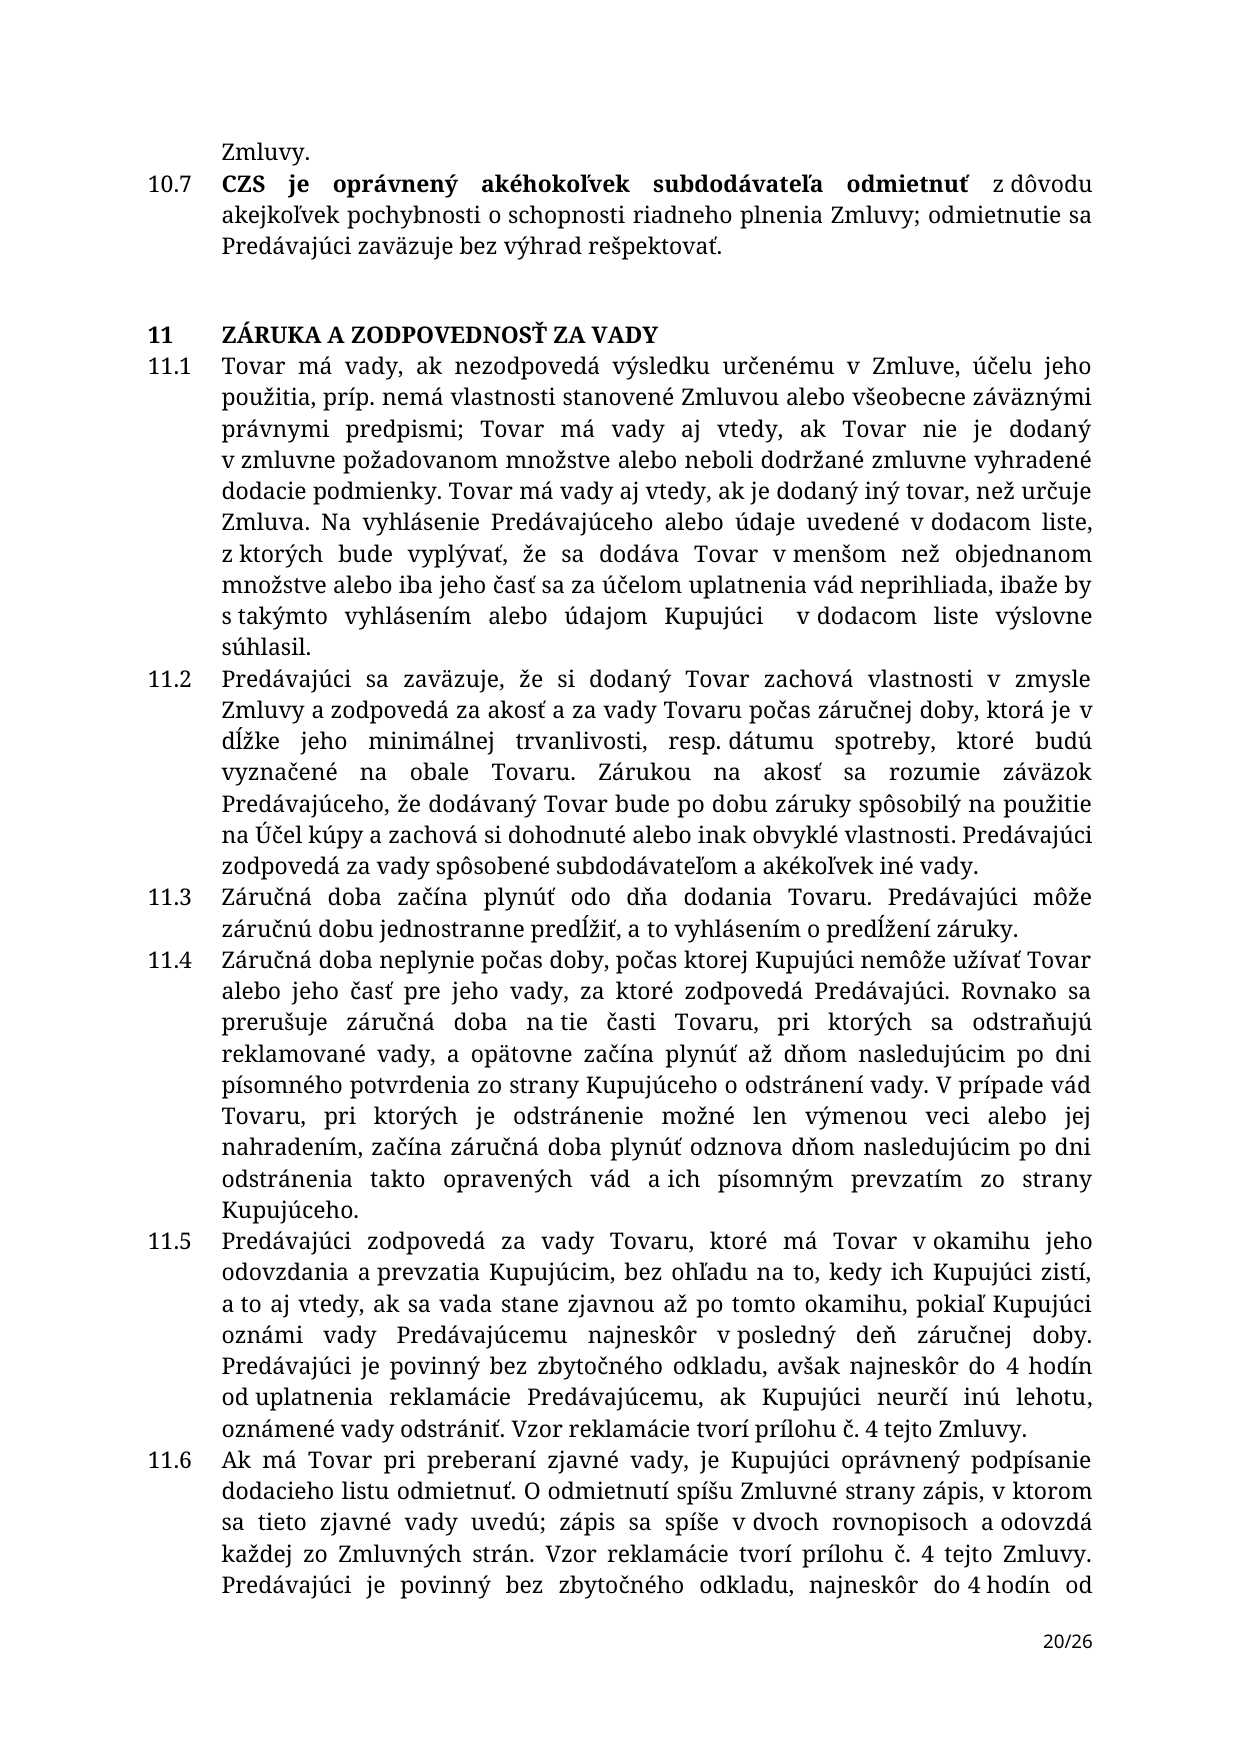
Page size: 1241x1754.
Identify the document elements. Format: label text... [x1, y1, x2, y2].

text 11.4 Záručná doba neplynie počas doby, počas ktorej Kupujúci nemôže užívať Tovar alebo jeho časť pre jeho vady, za ktoré zodpovedá Predávajúci. Rovnako sa prerušuje záručná doba na tie časti Tovaru, pri ktorých sa odstraňujú reklamované vady, a opätovne začína plynúť až dňom nasledujúcim po dni písomného potvrdenia zo strany Kupujúceho o odstránení vady. V prípade vád Tovaru, pri ktorých je odstránenie možné len výmenou veci alebo jej nahradením, začína záručná doba plynúť odznova dňom nasledujúcim po dni odstránenia takto opravených vád a ich písomným prevzatím zo strany Kupujúceho. [148, 944, 1093, 1225]
text 10.7 CZS je oprávnený akéhokoľvek subdodávateľa odmietnuť z dôvodu akejkoľvek pochybnosti o schopnosti riadneho plnenia Zmluvy; odmietnutie sa Predávajúci zaväzuje bez výhrad rešpektovať. [148, 167, 1093, 261]
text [148, 1444, 1093, 1600]
text 11.1 Tovar má vady, ak nezodpovedá výsledku určenému v Zmluve, účelu jeho použitia, príp. nemá vlastnosti stanovené Zmluvou alebo všeobecne záväznými právnymi predpismi; Tovar má vady aj vtedy, ak Tovar nie je dodaný v zmluvne požadovanom množstve alebo neboli dodržané zmluvne vyhradené dodacie podmienky. Tovar má vady aj vtedy, ak je dodaný iný tovar, než určuje Zmluva. Na vyhlásenie Predávajúceho alebo údaje uvedené v dodacom liste, z ktorých bude vyplývať, že sa dodáva Tovar v menšom než objednanom množstve alebo iba jeho časť sa za účelom uplatnenia vád neprihliada, ibaže by s takýmto vyhlásením alebo údajom Kupujúci v dodacom liste výslovne súhlasil. [148, 350, 1093, 663]
text 11.2 Predávajúci sa zaväzuje, že si dodaný Tovar zachová vlastnosti v zmysle Zmluvy a zodpovedá za akosť a za vady Tovaru počas záručnej doby, ktorá je v dĺžke jeho minimálnej trvanlivosti, resp. dátumu spotreby, ktoré budú vyznačené na obale Tovaru. Zárukou na akosť sa rozumie záväzok Predávajúceho, že dodávaný Tovar bude po dobu záruky spôsobilý na použitie na Účel kúpy a zachová si dohodnuté alebo inak obvyklé vlastnosti. Predávajúci zodpovedá za vady spôsobené subdodávateľom a akékoľvek iné vady. [148, 663, 1093, 881]
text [148, 136, 1093, 167]
text 11.3 Záručná doba začína plynúť odo dňa dodania Tovaru. Predávajúci môže záručnú dobu jednostranne predĺžiť, a to vyhlásením o predĺžení záruky. [148, 881, 1093, 944]
text 11.5 Predávajúci zodpovedá za vady Tovaru, ktoré má Tovar v okamihu jeho odovzdania a prevzatia Kupujúcim, bez ohľadu na to, kedy ich Kupujúci zistí, a to aj vtedy, ak sa vada stane zjavnou až po tomto okamihu, pokiaľ Kupujúci oznámi vady Predávajúcemu najneskôr v posledný deň záručnej doby. Predávajúci je povinný bez zbytočného odkladu, avšak najneskôr do 4 hodín od uplatnenia reklamácie Predávajúcemu, ak Kupujúci neurčí inú lehotu, oznámené vady odstrániť. Vzor reklamácie tvorí prílohu č. 4 tejto Zmluvy. [148, 1225, 1093, 1444]
text 11 ZÁRUKA A ZODPOVEDNOSŤ ZA VADY [148, 319, 1093, 350]
